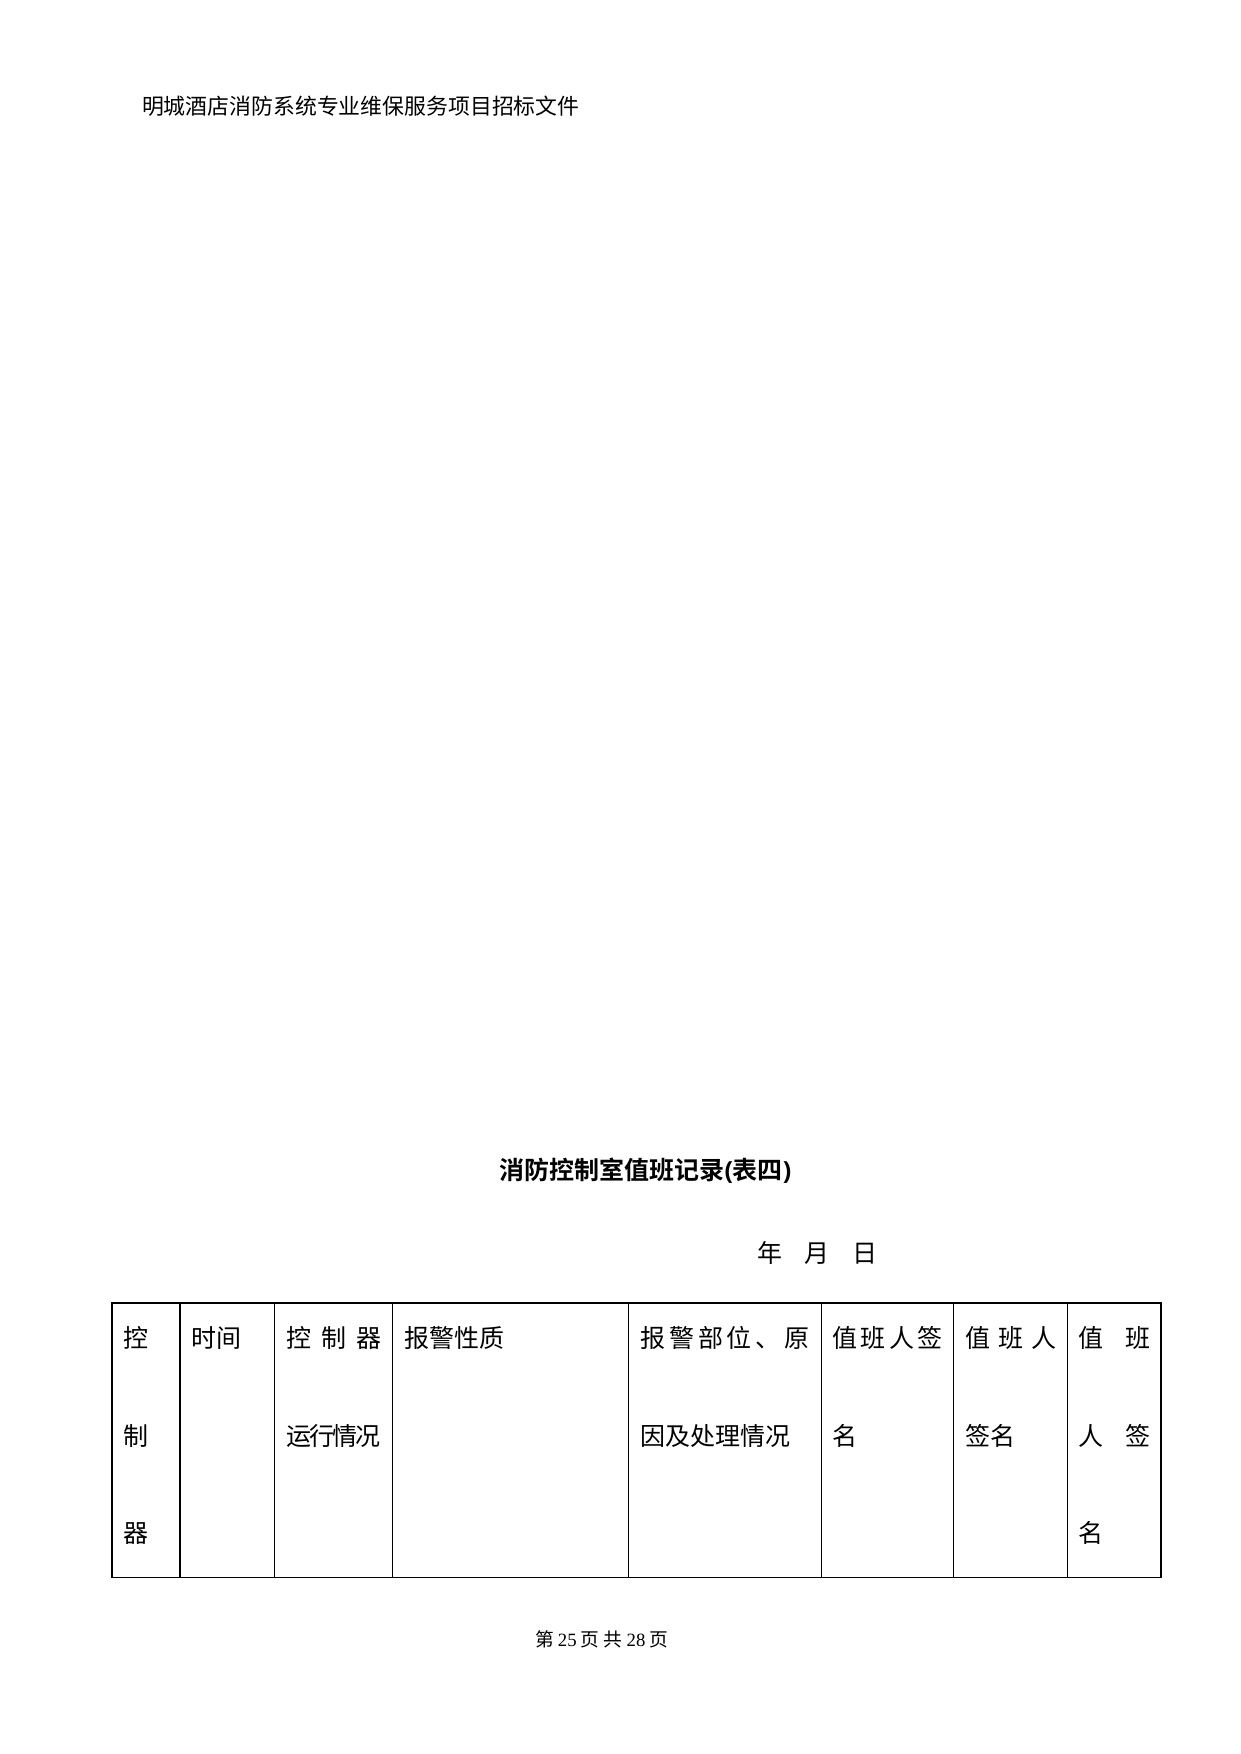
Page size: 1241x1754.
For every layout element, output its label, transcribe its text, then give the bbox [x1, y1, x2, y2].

text 消防控制室值班记录(表四) [142, 1136, 1098, 1201]
text 年 月 日 [142, 1219, 1098, 1284]
table_header 时间 [181, 1304, 274, 1577]
table_header 报警性质 [393, 1304, 628, 1577]
table_header 控制器运行情况 [275, 1304, 392, 1577]
table_header 控制器日运行情况记录 [113, 1304, 179, 1577]
table_header 报警部位、原因及处理情况 [629, 1304, 821, 1577]
table_header 值班人签名 [1068, 1304, 1160, 1577]
table_header 值班人签名 [822, 1304, 953, 1577]
table_header 值班人签名 [954, 1304, 1067, 1577]
